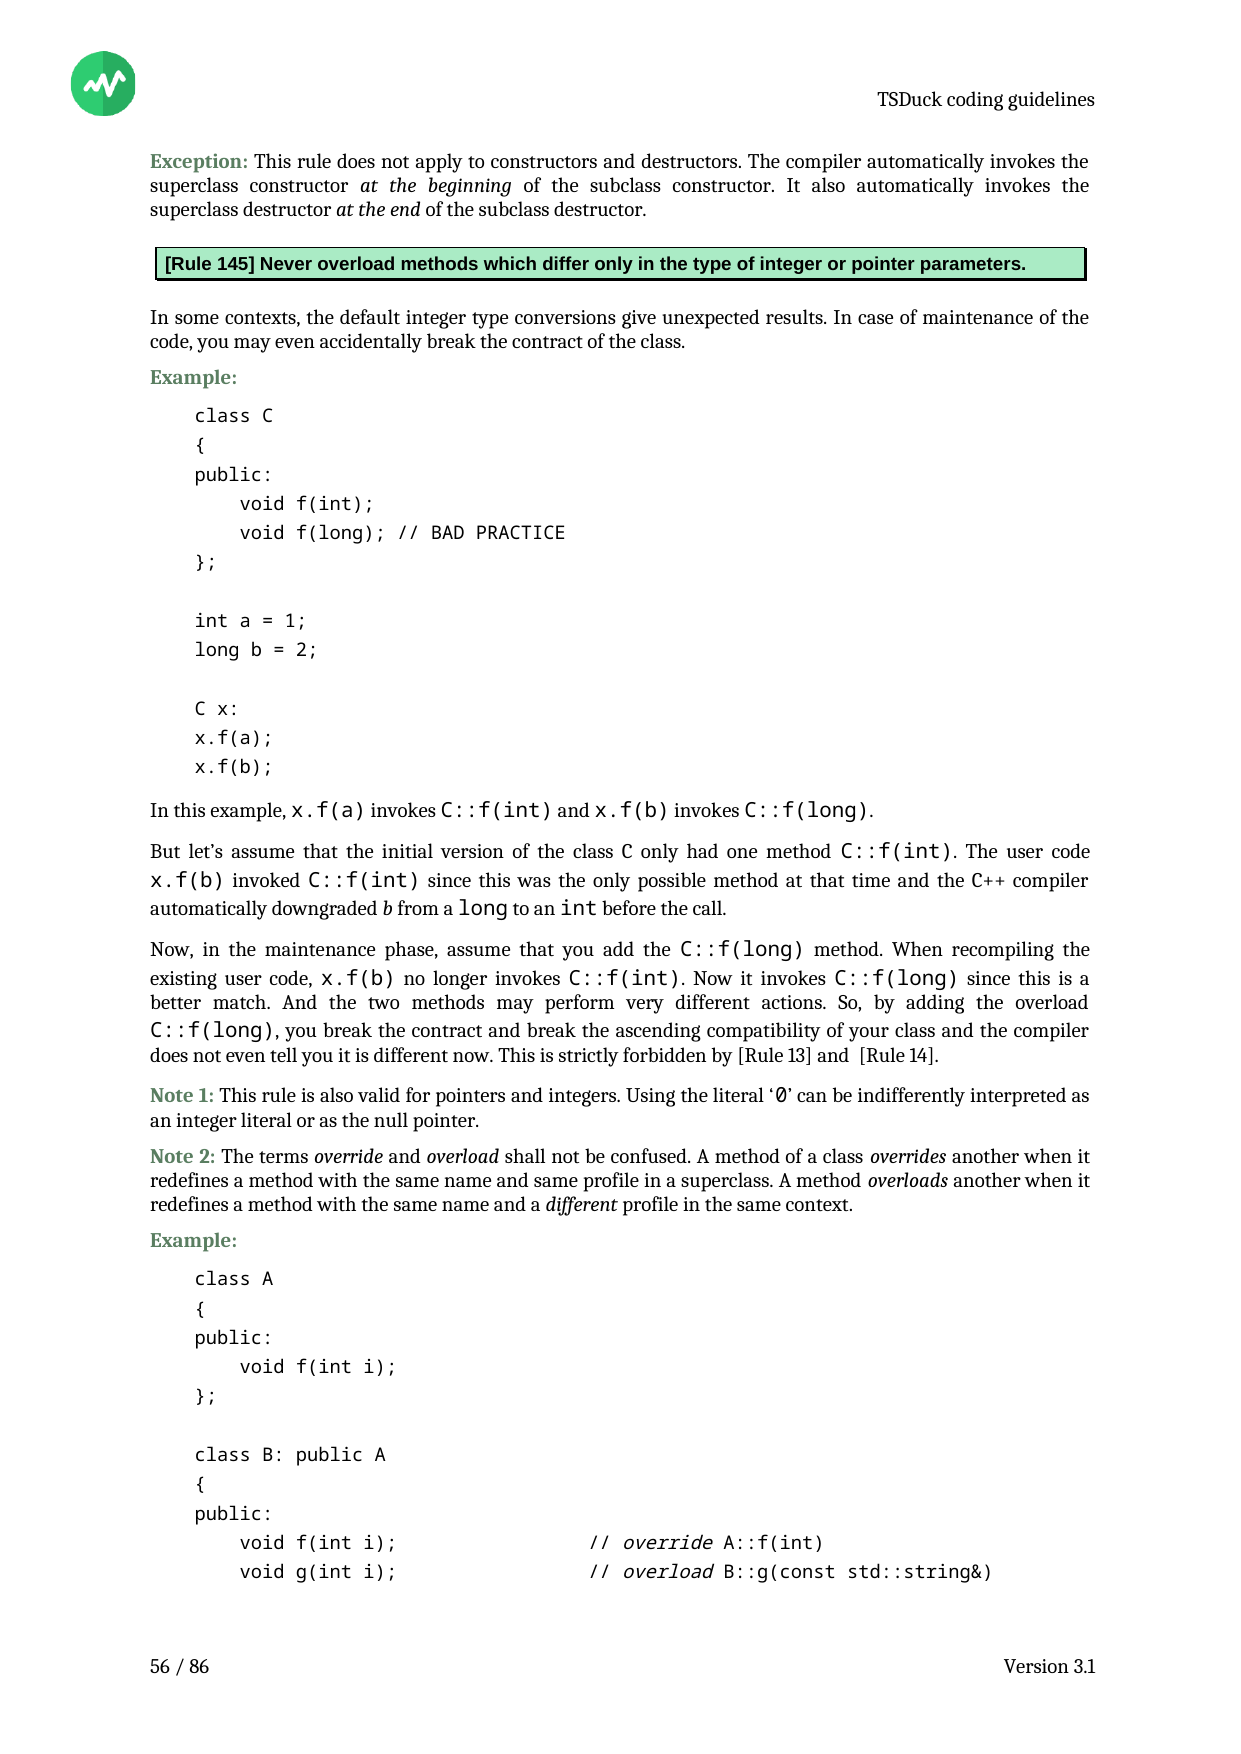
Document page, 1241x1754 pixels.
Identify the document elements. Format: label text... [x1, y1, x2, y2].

text void f(long); // BAD PRACTICE [194, 519, 1090, 545]
text public: [194, 461, 1090, 486]
text void g(int i); // overload B::g(const std::string&) [194, 1558, 1090, 1584]
text Note 2: The terms override and overload shall not be confused. A method of a class overrides another when it redefines a method with the same name and same profile in a superclass. A method overloads another when it redefines a method with the same name and a different profile in the same context. [150, 1145, 1090, 1217]
text class B: public A [194, 1441, 1090, 1467]
text In some contexts, the default integer type conversions give unexpected results. In case of maintenance of the code, you may even accidentally break the contract of the class. [150, 306, 1090, 353]
text { [194, 1471, 1090, 1496]
text }; [194, 549, 1090, 574]
text { [194, 1295, 1090, 1320]
text Example: [150, 1229, 1090, 1253]
text long b = 2; [194, 637, 1090, 662]
text public: [194, 1500, 1090, 1525]
text x.f(a); [194, 724, 1090, 750]
text void f(int i); // override A::f(int) [194, 1529, 1090, 1554]
text Note 1: This rule is also valid for pointers and integers. Using the literal ‘0’ can be indifferently interpreted as an integer literal or as the null pointer. [150, 1080, 1090, 1132]
text }; [194, 1383, 1090, 1408]
text In this example, x.f(a) invokes C::f(int) and x.f(b) invokes C::f(long). [150, 795, 1090, 824]
text public: [194, 1324, 1090, 1350]
text int a = 1; [194, 607, 1090, 633]
text x.f(b); [194, 754, 1090, 779]
text C x: [194, 695, 1090, 721]
text Now, in the maintenance phase, assume that you add the C::f(long) method. When recompiling the existing user code, x.f(b) no longer invokes C::f(int). Now it invokes C::f(long) since this is a better match. And the two methods may perform very different actions. So, by adding the overload C::f(long), you break the contract and break the ascending compatibility of your class and the compiler does not even tell you it is different now. This is strictly forbidden by [Rule 13] and [Rule 14]. [150, 934, 1090, 1067]
text void f(int i); [194, 1353, 1090, 1379]
picture [70, 51, 136, 116]
text class C [194, 402, 1090, 428]
text Exception: This rule does not apply to constructors and destructors. The compiler automatically invokes the superclass constructor at the beginning of the subclass constructor. It also automatically invokes the superclass destructor at the end of the subclass destructor. [150, 150, 1090, 222]
text But let’s assume that the initial version of the class C only had one method C::f(int). The user code x.f(b) invoked C::f(int) since this was the only possible method at that time and the C++ compiler automatically downgraded b from a long to an int before the call. [150, 836, 1090, 922]
text void f(int); [194, 490, 1090, 516]
text { [194, 432, 1090, 457]
text Example: [150, 366, 1090, 390]
text class A [194, 1266, 1090, 1291]
